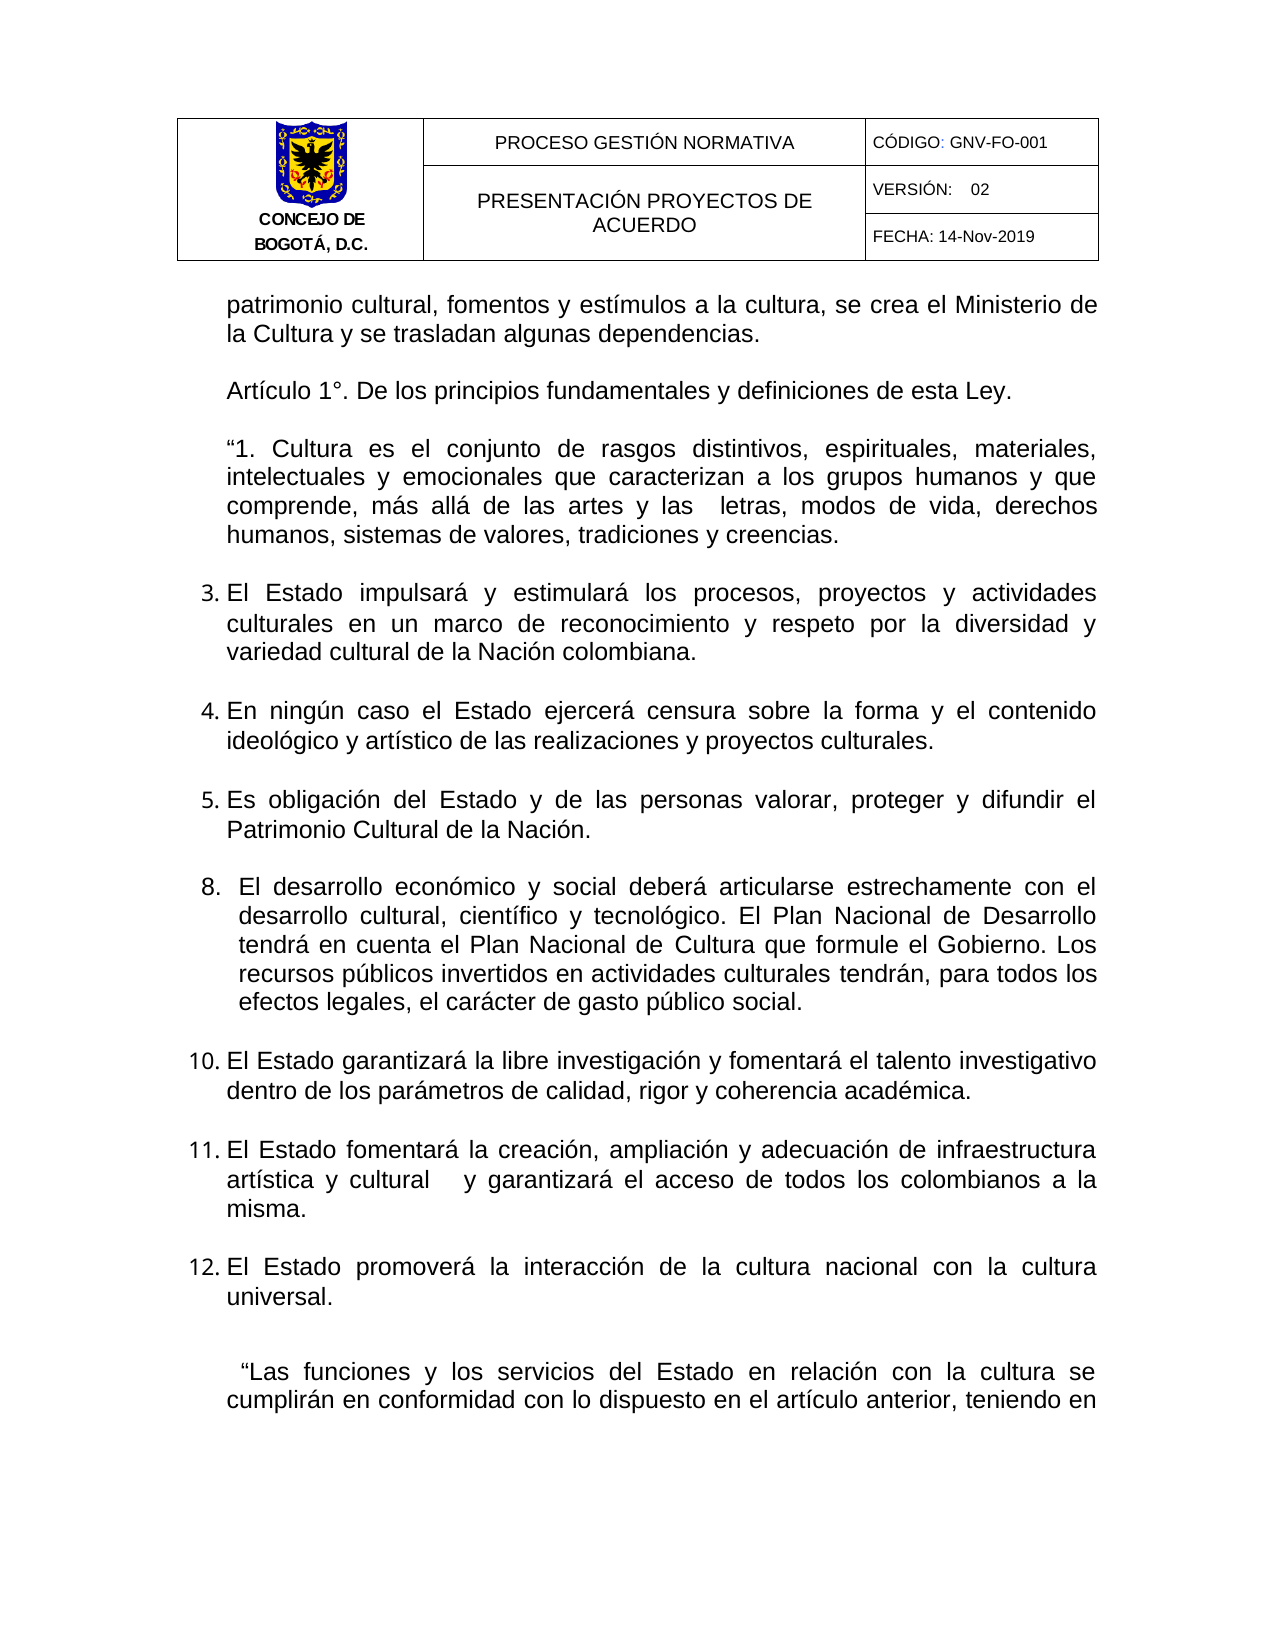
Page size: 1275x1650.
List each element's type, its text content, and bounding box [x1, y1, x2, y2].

list En ningún caso el Estado ejercerá censura sobre la forma y el contenido ideológico y artístico de las realizaciones y proyectos culturales. [201, 695, 1098, 755]
text “1. Cultura es el conjunto de rasgos distintivos, espirituales, materiales, intelectuales y emocionales que caracterizan a los grupos humanos y que comprende, más allá de las artes y las letras, modos de vida, derechos humanos, sistemas de valores, tradiciones y creencias. [226, 433, 1098, 548]
text Artículo 1°. De los principios fundamentales y definiciones de esta Ley. [226, 376, 1098, 405]
list El Estado promoverá la interacción de la cultura nacional con la cultura universal. [188, 1251, 1098, 1311]
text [226, 290, 1098, 347]
list Es obligación del Estado y de las personas valorar, proteger y difundir el Patrimonio Cultural de la Nación. [201, 783, 1098, 843]
list El desarrollo económico y social deberá articularse estrechamente con el desarrollo cultural, científico y tecnológico. El Plan Nacional de Desarrollo tendrá en cuenta el Plan Nacional de Cultura que formule el Gobierno. Los recursos públicos invertidos en actividades culturales tendrán, para todos los efectos legales, el carácter de gasto público social. [201, 872, 1098, 1016]
list El Estado impulsará y estimulará los procesos, proyectos y actividades culturales en un marco de reconocimiento y respeto por la diversidad y variedad cultural de la Nación colombiana. [201, 577, 1098, 666]
list El Estado garantizará la libre investigación y fomentará el talento investigativo dentro de los parámetros de calidad, rigor y coherencia académica. [188, 1045, 1098, 1105]
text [226, 1357, 1098, 1414]
list El Estado fomentará la creación, ampliación y adecuación de infraestructura artística y cultural y garantizará el acceso de todos los colombianos a la misma. [188, 1133, 1098, 1222]
